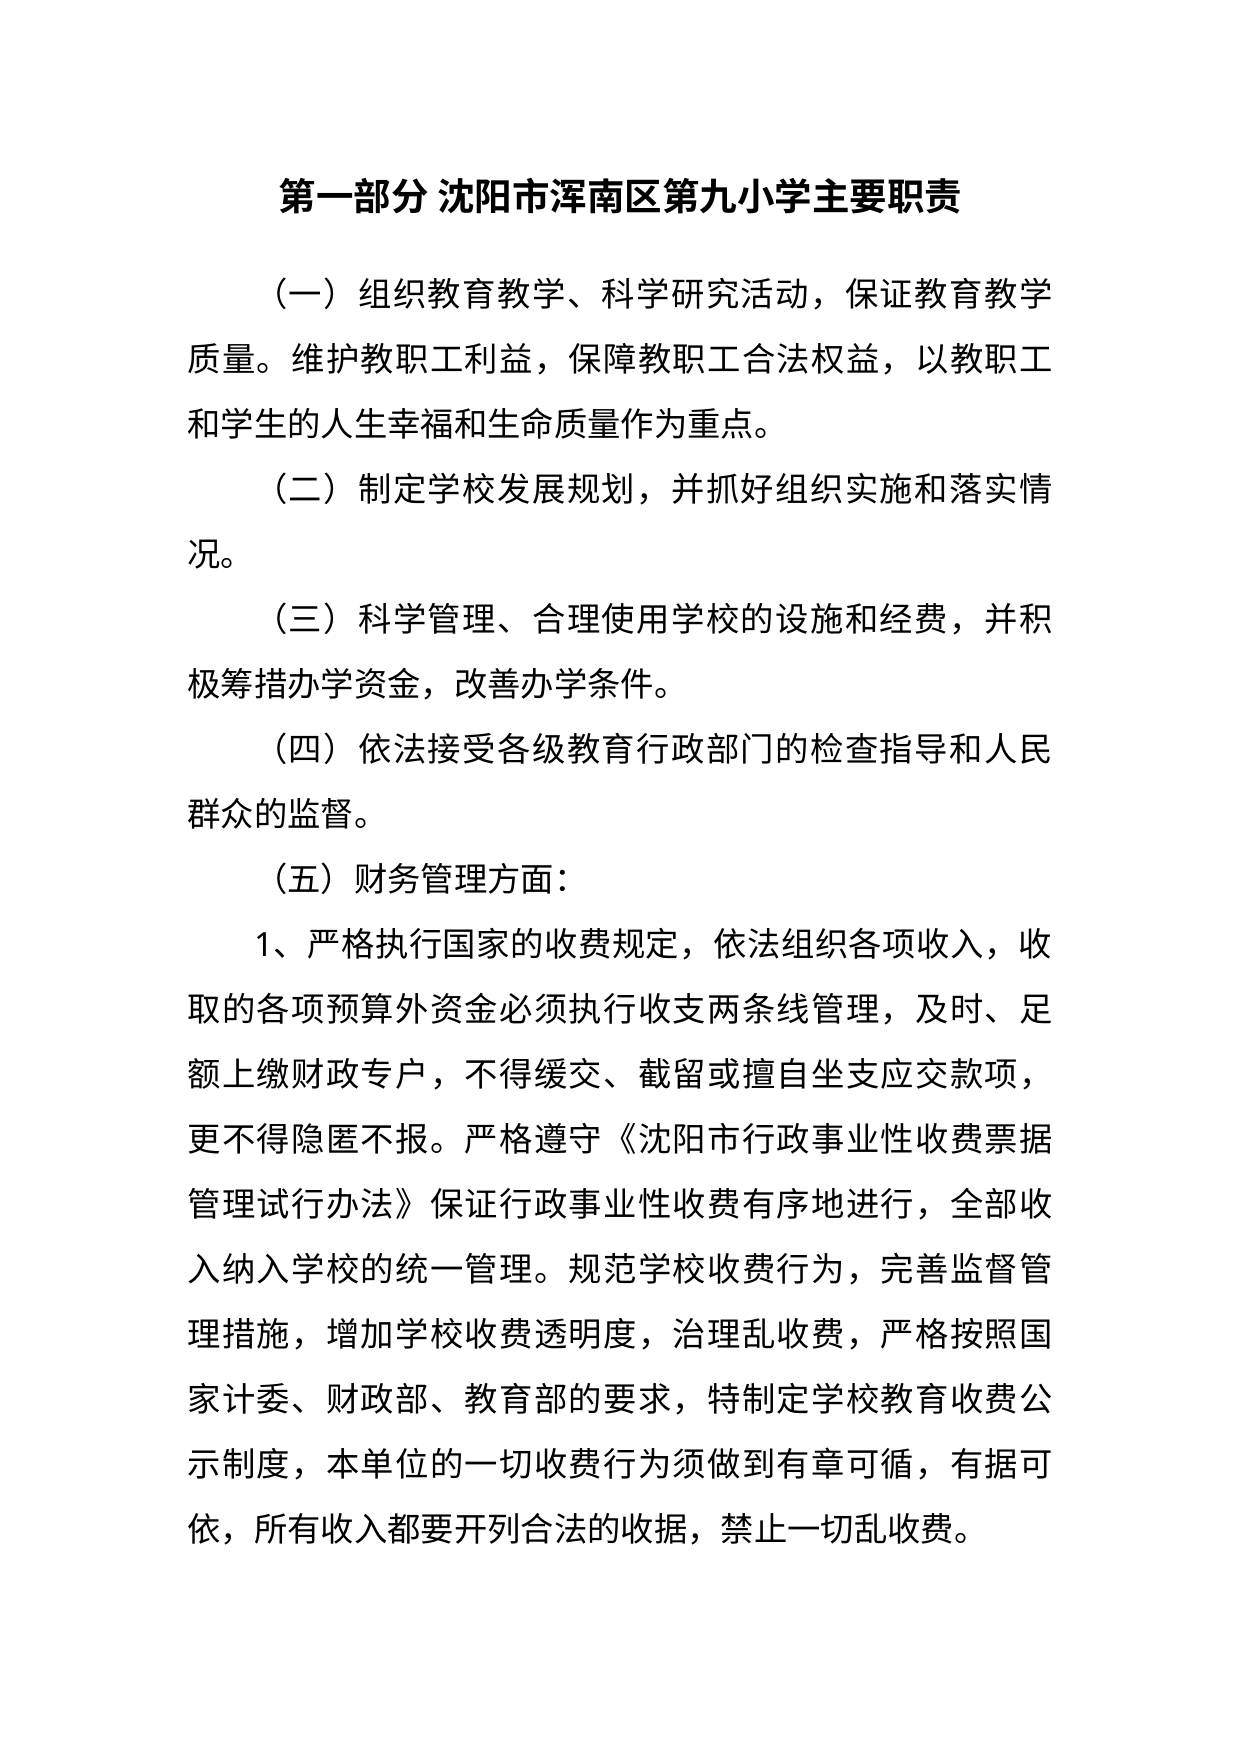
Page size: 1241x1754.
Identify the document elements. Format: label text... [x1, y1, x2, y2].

text （四）依法接受各级教育行政部门的检查指导和人民群众的监督。 [187, 714, 1053, 844]
text 1、严格执行国家的收费规定，依法组织各项收入，收取的各项预算外资金必须执行收支两条线管理，及时、足额上缴财政专户，不得缓交、截留或擅自坐支应交款项，更不得隐匿不报。严格遵守《沈阳市行政事业性收费票据管理试行办法》保证行政事业性收费有序地进行，全部收入纳入学校的统一管理。规范学校收费行为，完善监督管理措施，增加学校收费透明度，治理乱收费，严格按照国家计委、财政部、教育部的要求，特制定学校教育收费公示制度，本单位的一切收费行为须做到有章可循，有据可依，所有收入都要开列合法的收据，禁止一切乱收费。 [187, 909, 1053, 1559]
text （三）科学管理、合理使用学校的设施和经费，并积极筹措办学资金，改善办学条件。 [187, 584, 1053, 714]
text （五）财务管理方面： [187, 844, 1053, 909]
text 第一部分 沈阳市浑南区第九小学主要职责 [187, 162, 1053, 227]
text （一）组织教育教学、科学研究活动，保证教育教学质量。维护教职工利益，保障教职工合法权益，以教职工和学生的人生幸福和生命质量作为重点。 [187, 259, 1053, 454]
text （二）制定学校发展规划，并抓好组织实施和落实情况。 [187, 454, 1053, 584]
